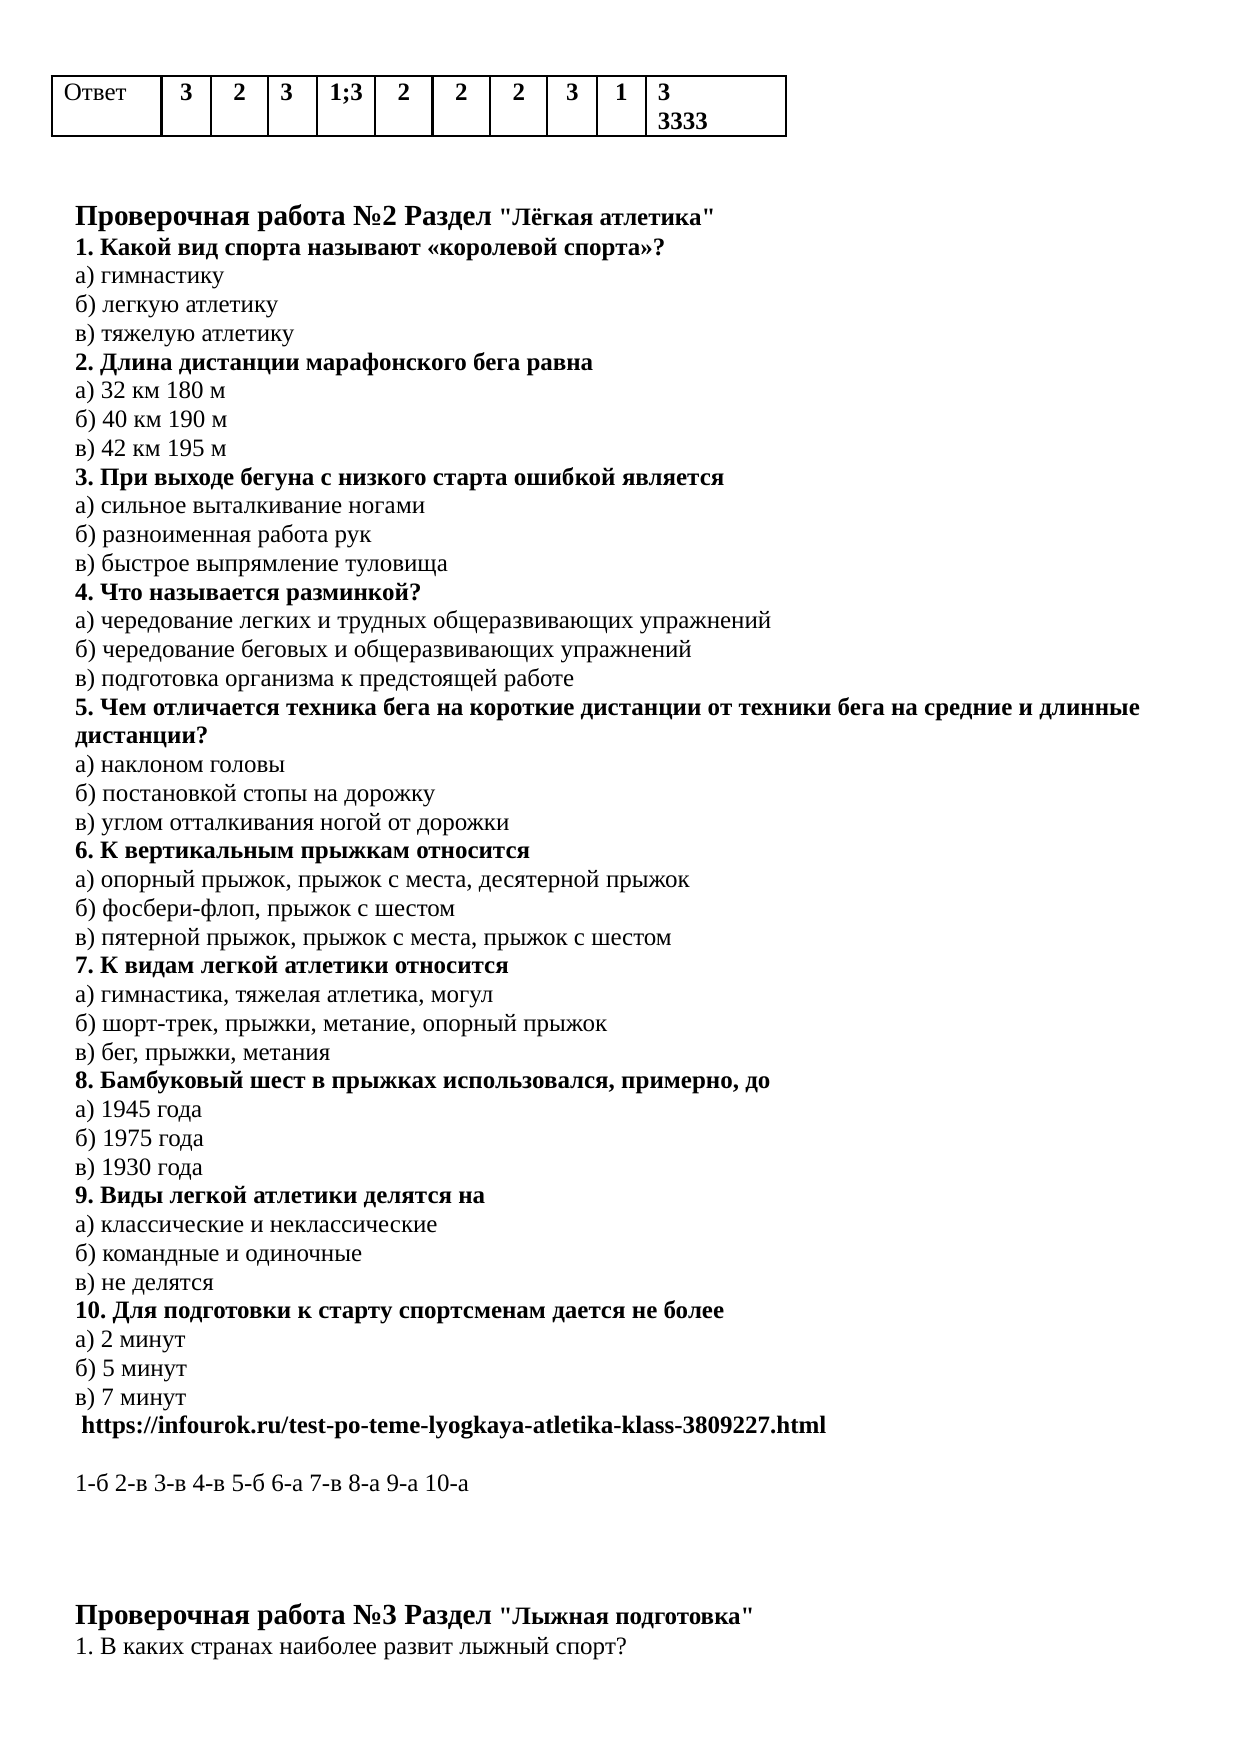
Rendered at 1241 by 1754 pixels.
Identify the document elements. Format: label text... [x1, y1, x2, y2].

text в) не делятся [75, 1267, 1165, 1296]
text а) сильное выталкивание ногами [75, 491, 1165, 519]
text Проверочная работа №3 Раздел "Лыжная подготовка" [75, 1597, 1165, 1631]
text б) шорт-трек, прыжки, метание, опорный прыжок [75, 1008, 1165, 1037]
text а) классические и неклассические [75, 1209, 1165, 1238]
text б) разноименная работа рук [75, 519, 1165, 548]
text б) постановкой стопы на дорожку [75, 778, 1165, 807]
text в) 7 минут [75, 1382, 1165, 1411]
text 1. Какой вид спорта называют «королевой спорта»? [75, 232, 1165, 261]
text а) опорный прыжок, прыжок с места, десятерной прыжок [75, 864, 1165, 893]
text б) чередование беговых и общеразвивающих упражнений [75, 634, 1165, 663]
text а) наклоном головы [75, 749, 1165, 778]
text 2. Длина дистанции марафонского бега равна [75, 347, 1165, 376]
text 1. В каких странах наиболее развит лыжный спорт? [75, 1631, 1165, 1660]
text а) чередование легких и трудных общеразвивающих упражнений [75, 606, 1165, 634]
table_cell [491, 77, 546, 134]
text а) 1945 года [75, 1094, 1165, 1123]
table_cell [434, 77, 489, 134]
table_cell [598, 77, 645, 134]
text в) 42 км 195 м [75, 433, 1165, 462]
text а) гимнастику [75, 261, 1165, 289]
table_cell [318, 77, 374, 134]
text б) фосбери-флоп, прыжок с шестом [75, 893, 1165, 922]
text в) быстрое выпрямление туловища [75, 548, 1165, 577]
text б) 1975 года [75, 1123, 1165, 1152]
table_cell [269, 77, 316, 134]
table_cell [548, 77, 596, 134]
text 10. Для подготовки к старту спортсменам дается не более [75, 1296, 1165, 1324]
text б) командные и одиночные [75, 1238, 1165, 1267]
text 5. Чем отличается техника бега на короткие дистанции от техники бега на средние и длинные дистанции? [75, 692, 1165, 749]
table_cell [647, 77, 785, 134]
text а) гимнастика, тяжелая атлетика, могул [75, 979, 1165, 1008]
text 7. К видам легкой атлетики относится [75, 951, 1165, 979]
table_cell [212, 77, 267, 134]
text 3. При выходе бегуна с низкого старта ошибкой является [75, 462, 1165, 491]
text б) 5 минут [75, 1353, 1165, 1382]
text 4. Что называется разминкой? [75, 577, 1165, 606]
text Проверочная работа №2 Раздел "Лёгкая атлетика" [75, 198, 1165, 232]
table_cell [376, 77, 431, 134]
text в) тяжелую атлетику [75, 318, 1165, 347]
text 8. Бамбуковый шест в прыжках использовался, примерно, до [75, 1066, 1165, 1094]
text https://infourok.ru/test-po-teme-lyogkaya-atletika-klass-3809227.html [75, 1411, 1165, 1439]
text в) углом отталкивания ногой от дорожки [75, 807, 1165, 836]
text в) пятерной прыжок, прыжок с места, прыжок с шестом [75, 922, 1165, 951]
text а) 32 км 180 м [75, 376, 1165, 404]
text 9. Виды легкой атлетики делятся на [75, 1181, 1165, 1209]
text а) 2 минут [75, 1324, 1165, 1353]
text 1-б 2-в 3-в 4-в 5-б 6-а 7-в 8-а 9-а 10-а [75, 1468, 1165, 1497]
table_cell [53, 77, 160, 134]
text б) легкую атлетику [75, 289, 1165, 318]
text в) 1930 года [75, 1152, 1165, 1181]
text в) подготовка организма к предстоящей работе [75, 663, 1165, 692]
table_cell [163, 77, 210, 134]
text б) 40 км 190 м [75, 404, 1165, 433]
text 6. К вертикальным прыжкам относится [75, 836, 1165, 864]
text в) бег, прыжки, метания [75, 1037, 1165, 1066]
